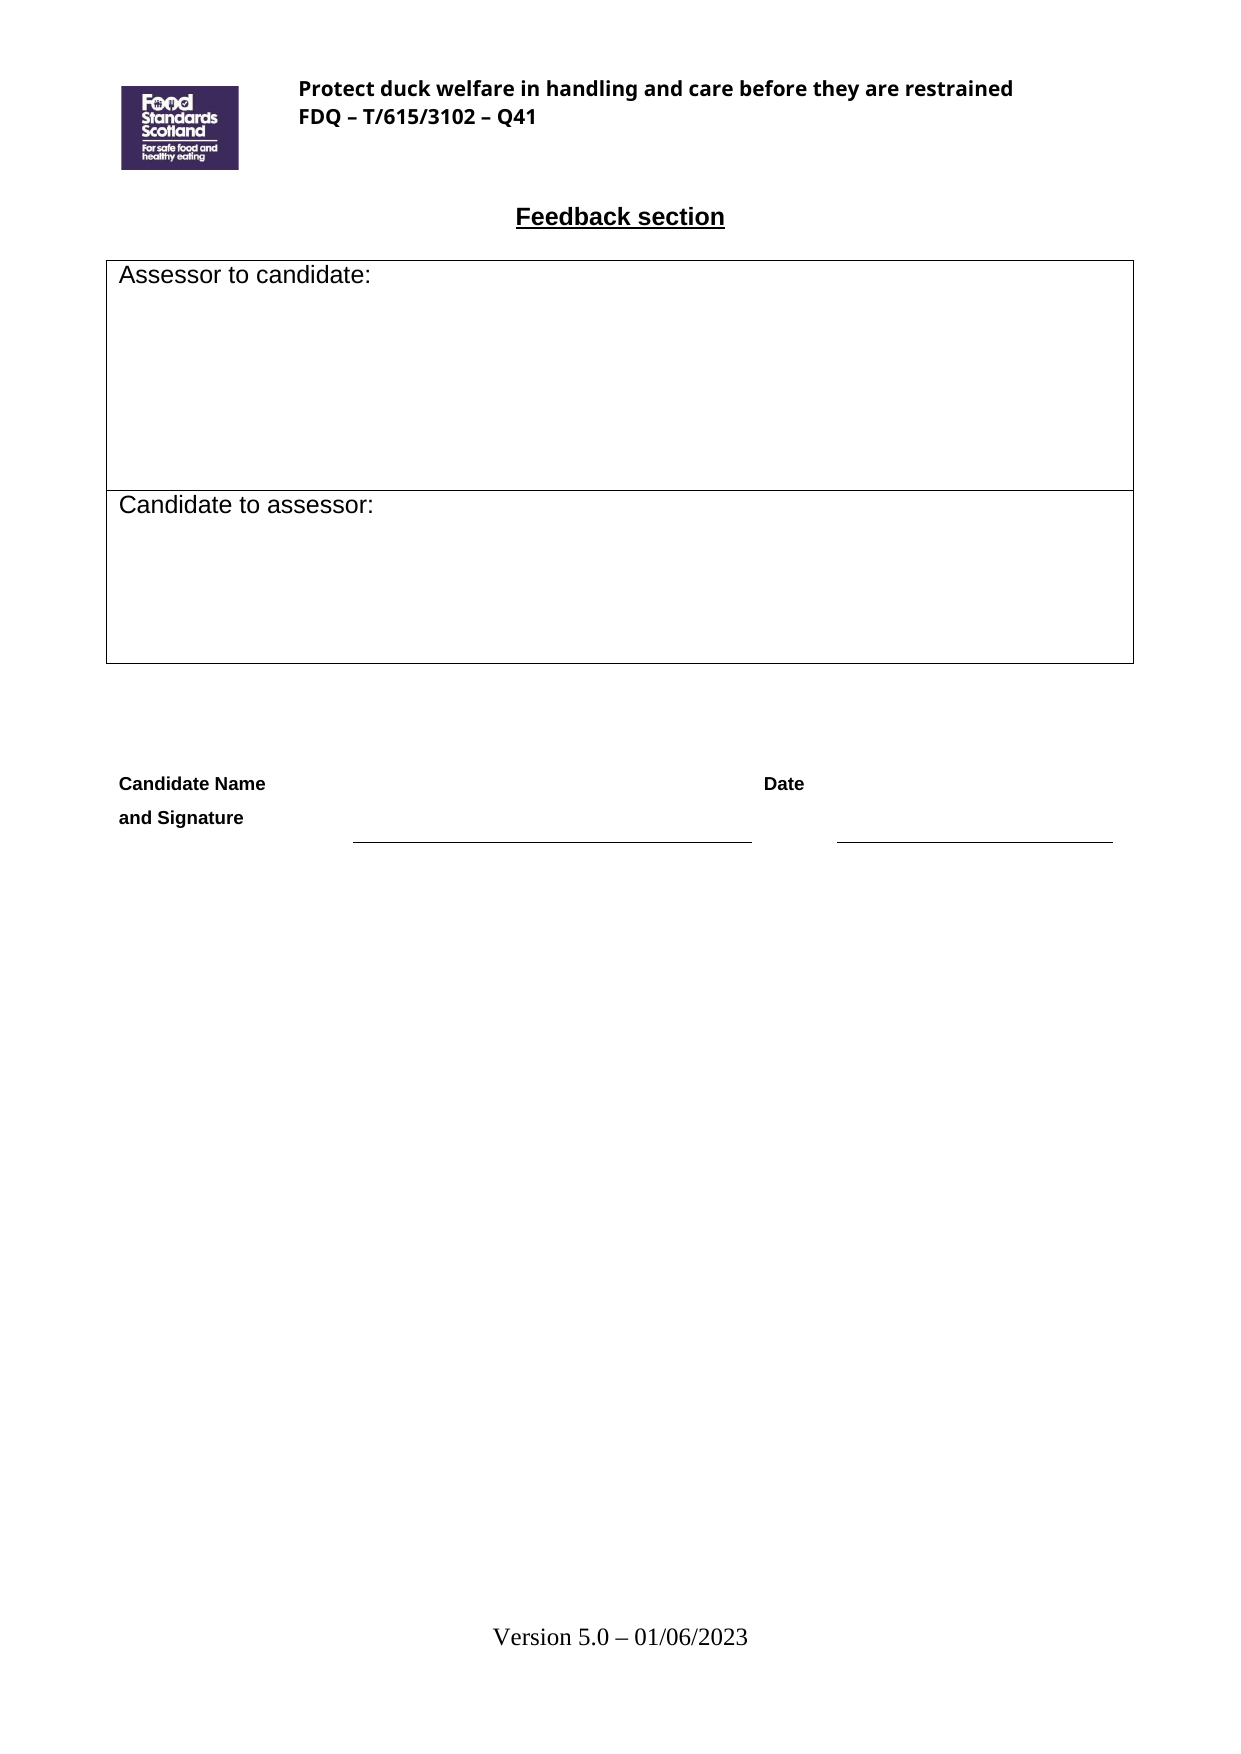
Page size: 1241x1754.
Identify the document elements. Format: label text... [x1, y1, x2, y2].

table_header Assessor to candidate: [107, 261, 1133, 490]
text Feedback section [130, 202, 1111, 231]
picture [121, 86, 239, 170]
table_cell Candidate to assessor: [107, 491, 1133, 663]
